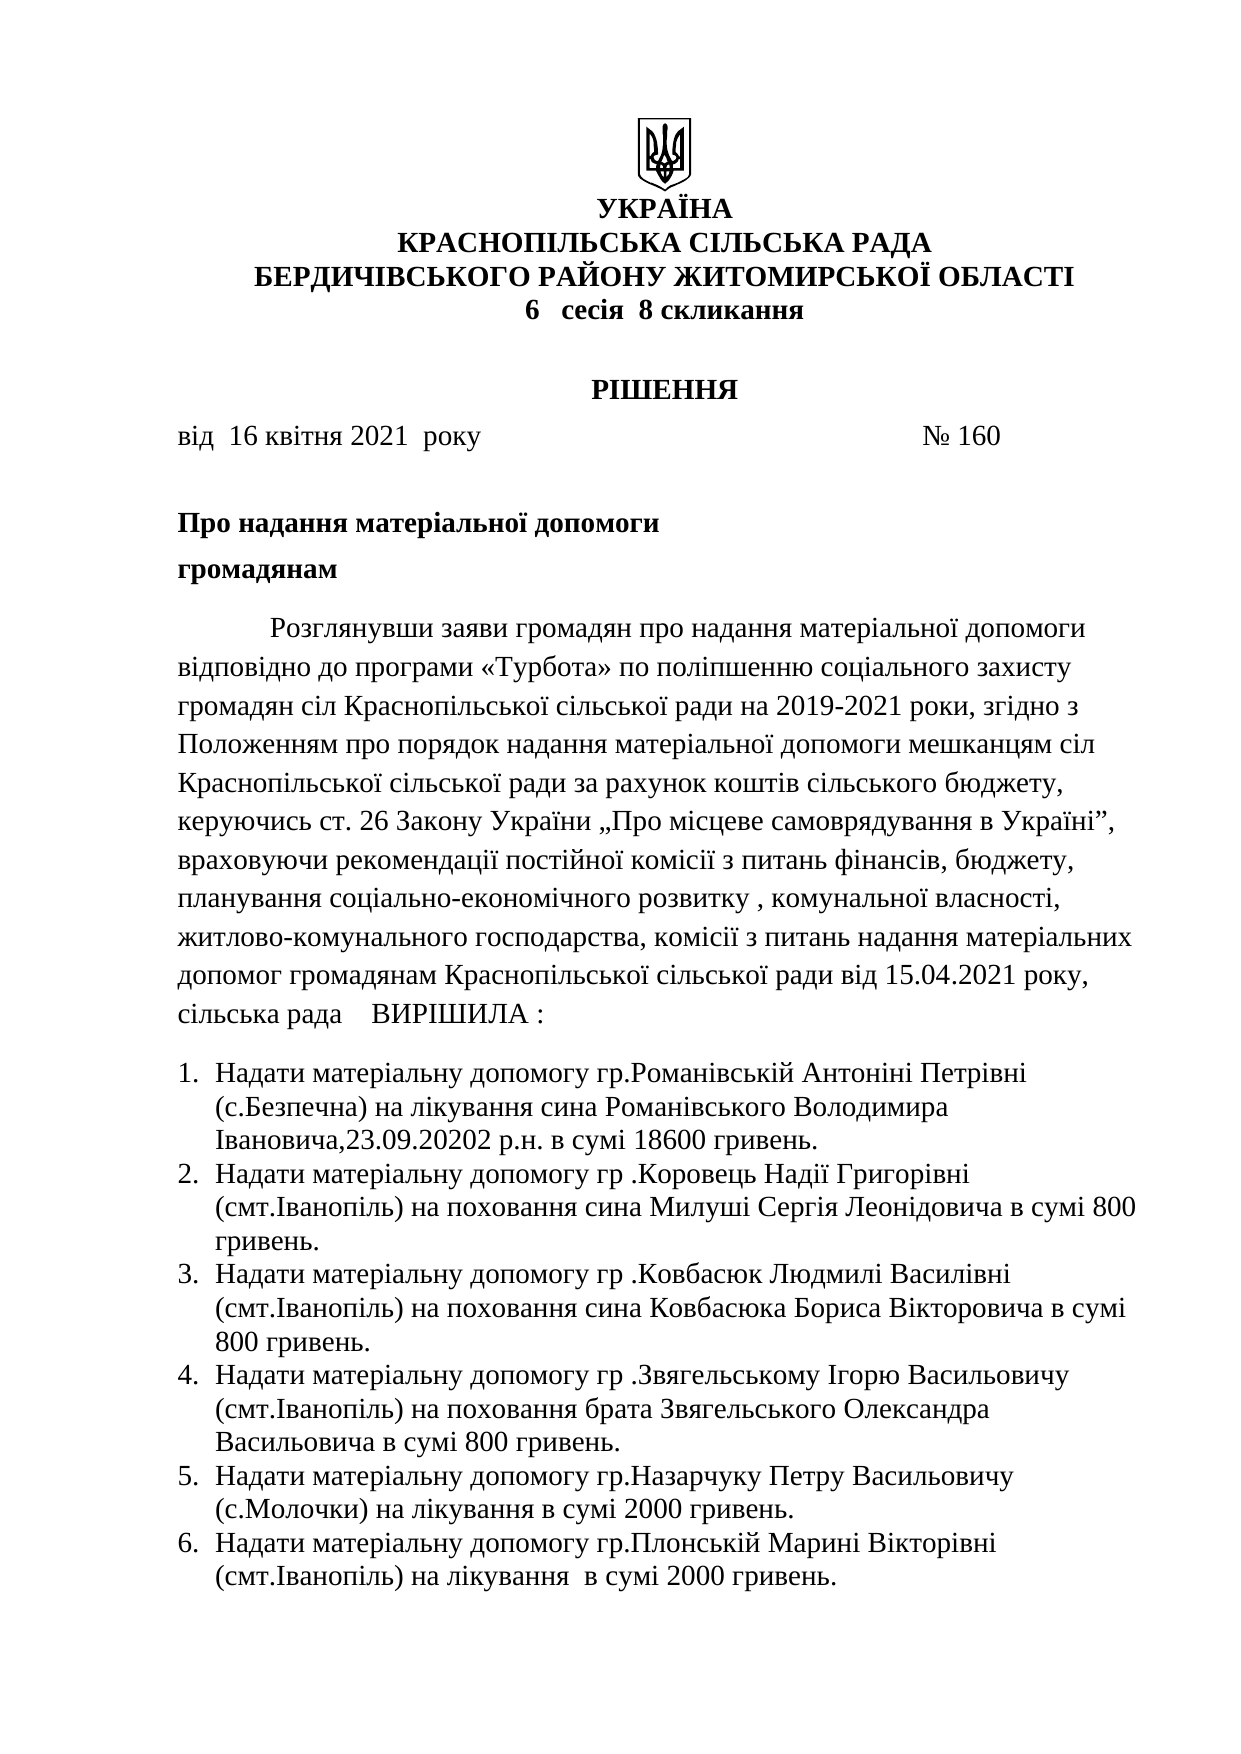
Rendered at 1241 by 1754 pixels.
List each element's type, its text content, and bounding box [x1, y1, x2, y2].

list Надати матеріальну допомогу гр.Романівській Антоніні Петрівні (с.Безпечна) на лікування сина Романівського Володимира Івановича,23.09.20202 р.н. в сумі 18600 гривень. [177, 1055, 1152, 1156]
list Надати матеріальну допомогу гр .Звягельському Ігорю Васильовичу (смт.Іванопіль) на поховання брата Звягельського Олександра Васильовича в сумі 800 гривень. [177, 1357, 1152, 1458]
text РІШЕННЯ [177, 372, 1152, 405]
list Надати матеріальну допомогу гр.Назарчуку Петру Васильовичу (с.Молочки) на лікування в сумі 2000 гривень. [177, 1458, 1152, 1525]
subtitle 6 сесія 8 скликання [177, 292, 1152, 326]
text Про надання матеріальної допомоги [177, 505, 1152, 539]
text громадянам [177, 551, 1152, 585]
list Надати матеріальну допомогу гр .Ковбасюк Людмилі Василівні (смт.Іванопіль) на поховання сина Ковбасюка Бориса Вікторовича в сумі 800 гривень. [177, 1257, 1152, 1357]
text Розглянувши заяви громадян про надання матеріальної допомоги відповідно до програми «Турбота» по поліпшенню соціального захисту громадян сіл Краснопільської сільської ради на 2019-2021 роки, згідно з Положенням про порядок надання матеріальної допомоги мешканцям сіл Краснопільської сільської ради за рахунок коштів сільського бюджету, керуючись ст. 26 Закону України „Про місцеве самоврядування в Україні”, враховуючи рекомендації постійної комісії з питань фінансів, бюджету, планування соціально-економічного розвитку , комунальної власності, житлово-комунального господарства, комісії з питань надання матеріальних допомог громадянам Краснопільської сільської ради від 15.04.2021 року, сільська рада ВИРІШИЛА : [177, 611, 1152, 1029]
subtitle УКРАЇНА [177, 192, 1152, 225]
subtitle КРАСНОПІЛЬСЬКА СІЛЬСЬКА РАДА [177, 225, 1152, 259]
list Надати матеріальну допомогу гр .Коровець Надії Григорівні (смт.Іванопіль) на поховання сина Милуші Сергія Леонідовича в сумі 800 гривень. [177, 1156, 1152, 1257]
text від 16 квітня 2021 року № 160 [177, 418, 1152, 451]
list Надати матеріальну допомогу гр.Плонській Марині Вікторівні (смт.Іванопіль) на лікування в сумі 2000 гривень. [177, 1525, 1152, 1592]
subtitle БЕРДИЧІВСЬКОГО РАЙОНУ ЖИТОМИРСЬКОЇ ОБЛАСТІ [177, 259, 1152, 292]
